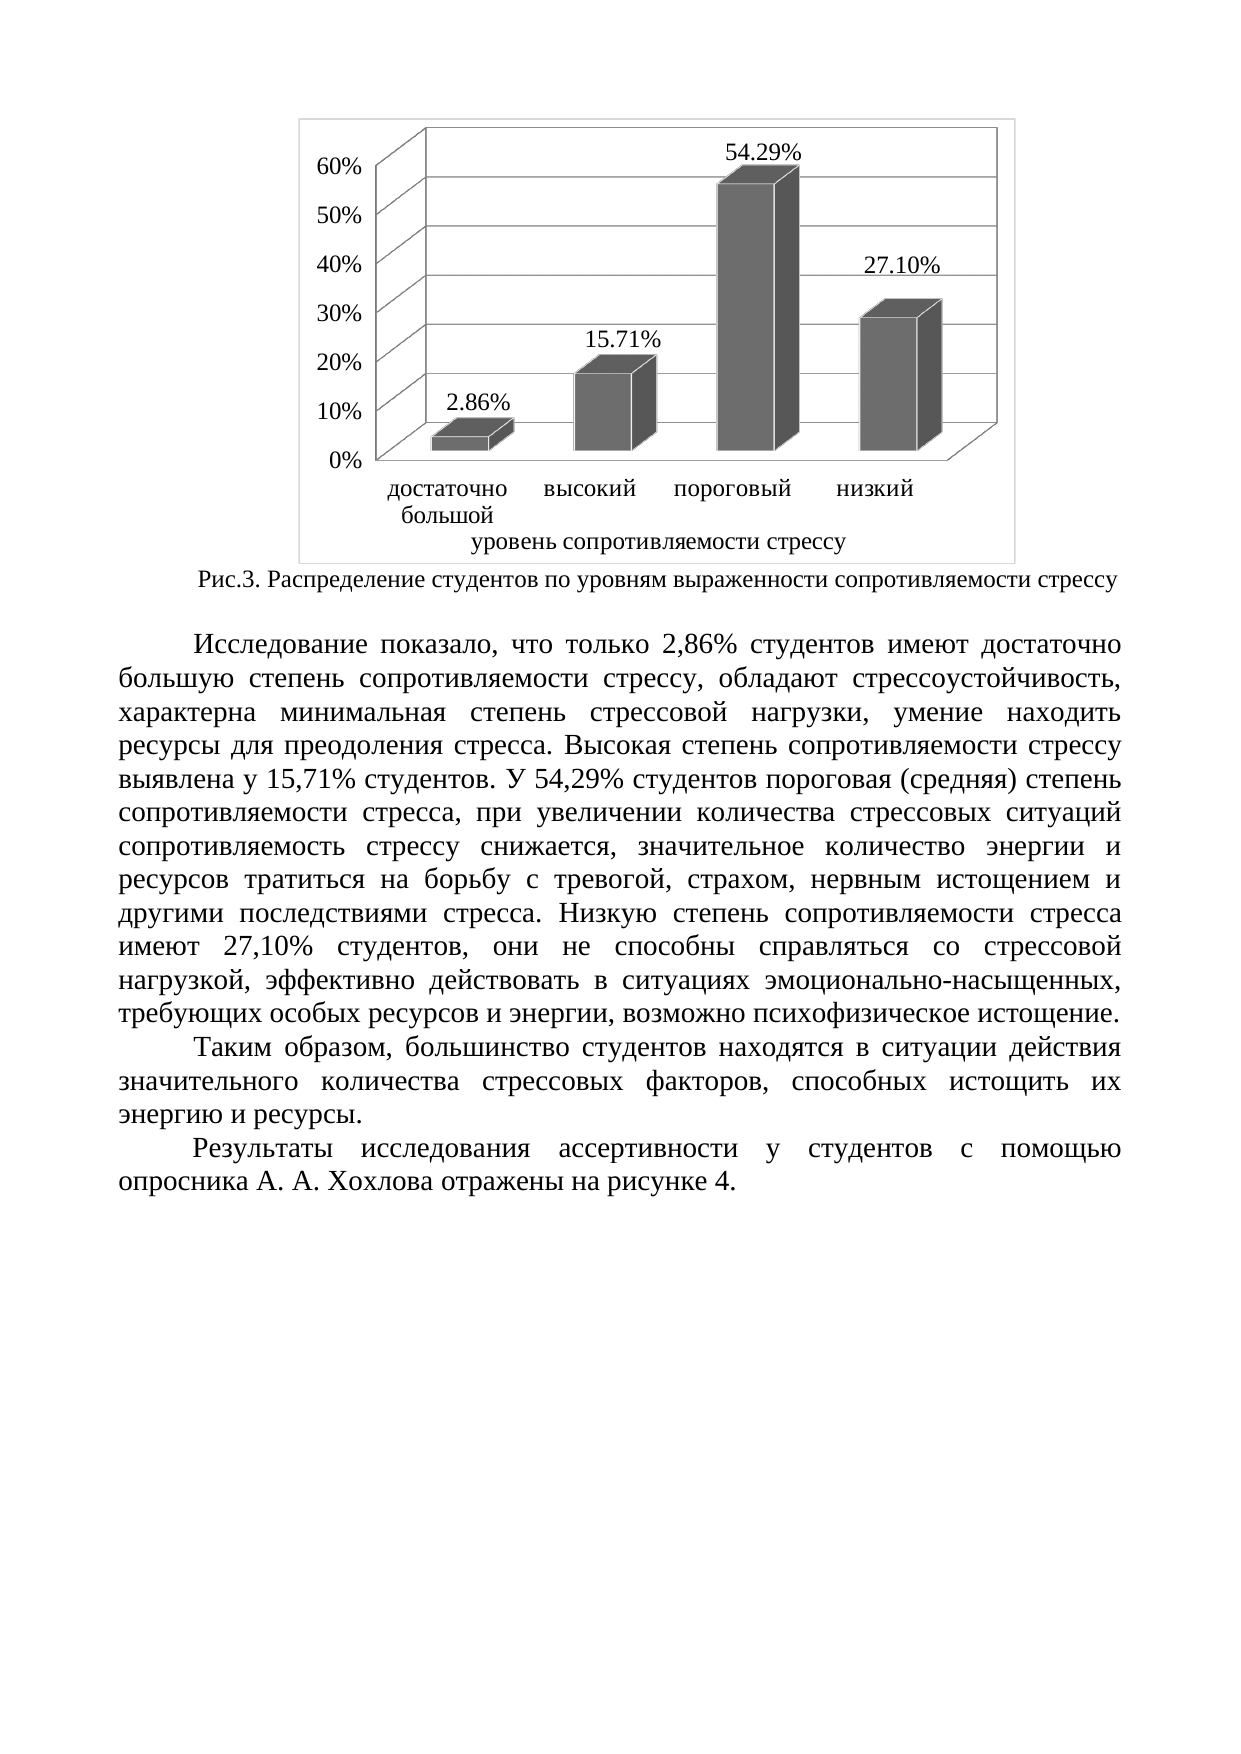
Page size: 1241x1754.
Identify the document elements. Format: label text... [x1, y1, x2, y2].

list Результаты исследования ассертивности у студентов с помощью опросника А. А. Хохлова отражены на рисунке 4. [118, 1130, 1122, 1197]
text Рис.3. Распределение студентов по уровням выраженности сопротивляемости стрессу [118, 564, 1122, 593]
text Таким образом, большинство студентов находятся в ситуации действия значительного количества стрессовых факторов, способных истощить их энергию и ресурсы. [118, 1029, 1122, 1130]
text Исследование показало, что только 2,86% студентов имеют достаточно большую степень сопротивляемости стрессу, обладают стрессоустойчивость, характерна минимальная степень стрессовой нагрузки, умение находить ресурсы для преодоления стресса. Высокая степень сопротивляемости стрессу выявлена у 15,71% студентов. У 54,29% студентов пороговая (средняя) степень сопротивляемости стресса, при увеличении количества стрессовых ситуаций сопротивляемость стрессу снижается, значительное количество энергии и ресурсов тратиться на борьбу с тревогой, страхом, нервным истощением и другими последствиями стресса. Низкую степень сопротивляемости стресса имеют 27,10% студентов, они не способны справляться со стрессовой нагрузкой, эффективно действовать в ситуациях эмоционально-насыщенных, требующих особых ресурсов и энергии, возможно психофизическое истощение. [118, 627, 1122, 1029]
